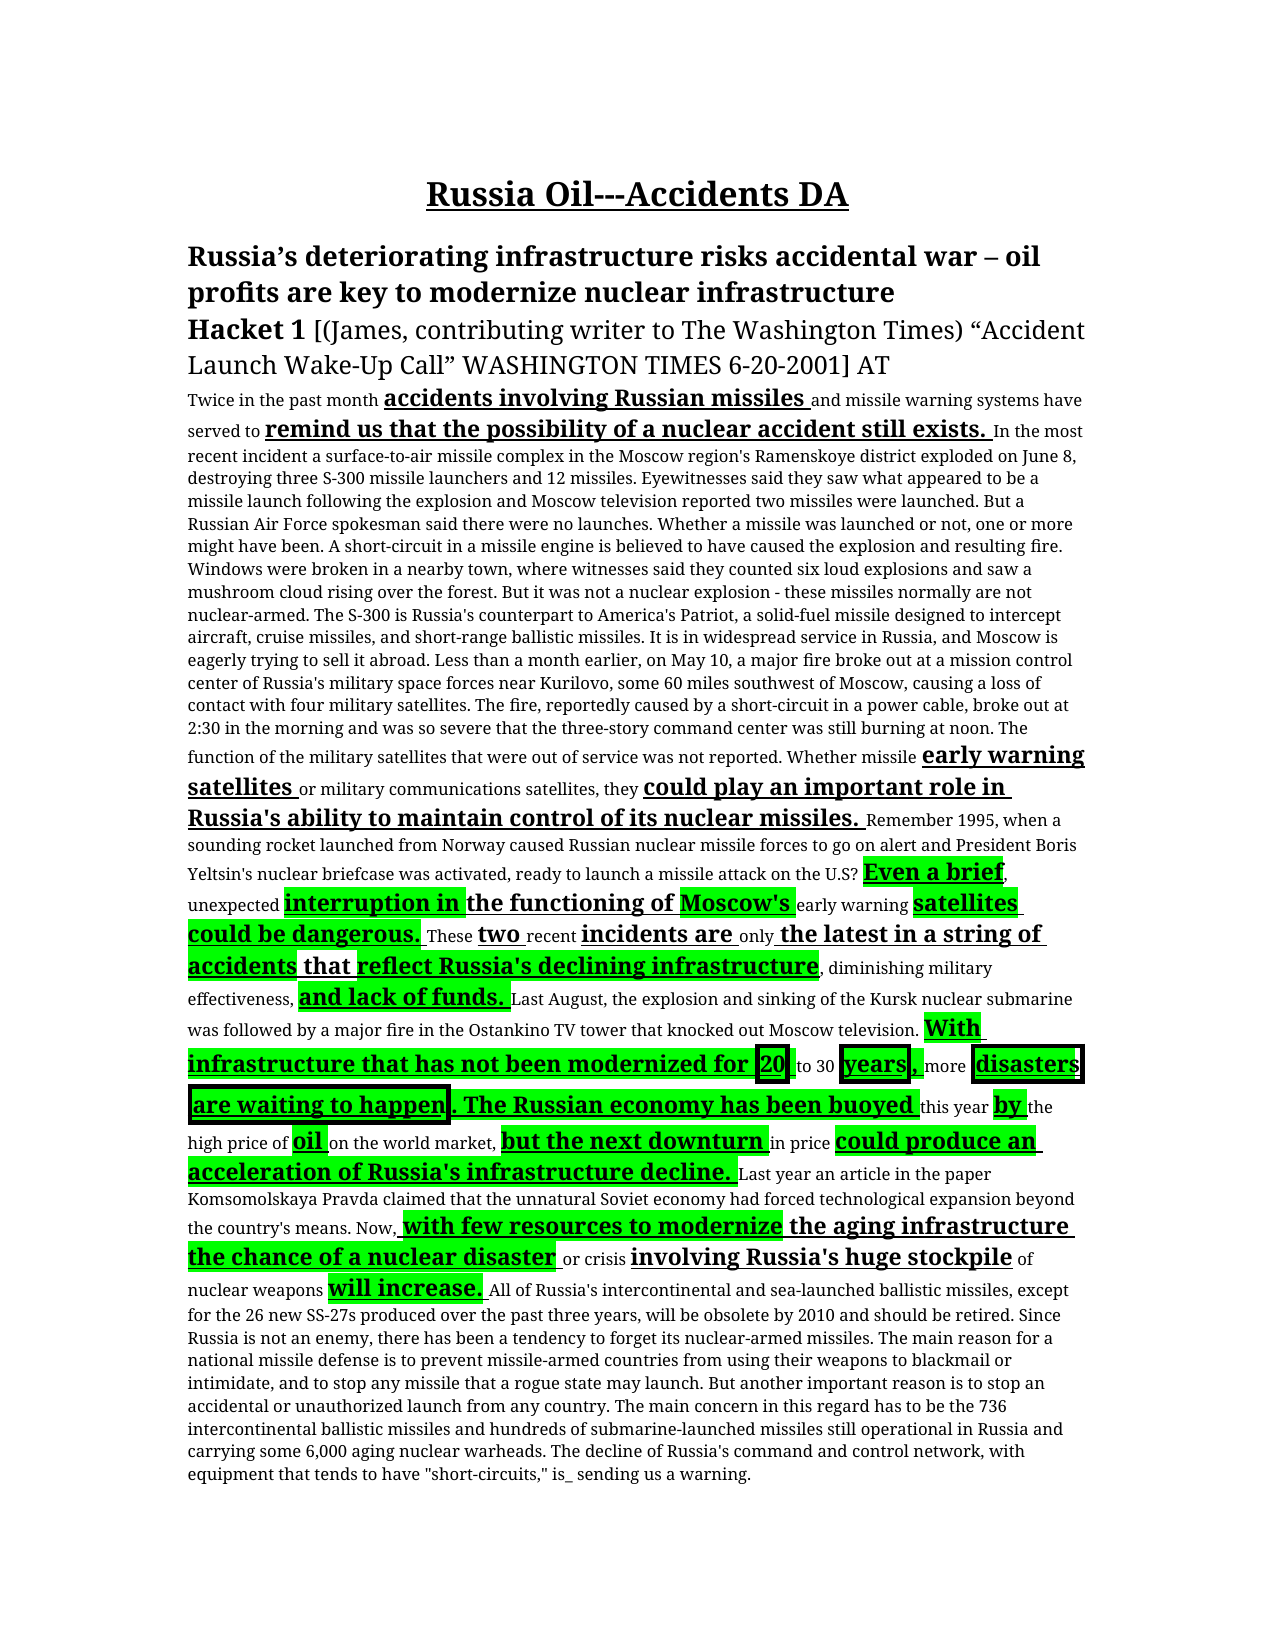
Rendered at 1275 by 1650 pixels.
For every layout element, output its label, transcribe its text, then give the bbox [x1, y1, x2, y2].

subtitle Russia’s deteriorating infrastructure risks accidental war – oil profits are key to modernize nuclear infrastructure [187, 237, 1087, 311]
text Hacket 1 [(James, contributing writer to The Washington Times) “Accident Launch Wake-Up Call” WASHINGTON TIMES 6-20-2001] AT [187, 311, 1087, 382]
subtitle Russia Oil---Accidents DA [187, 171, 1087, 216]
text Twice in the past month accidents involving Russian missiles and missile warning systems have served to remind us that the possibility of a nuclear accident still exists. In the most recent incident a surface-to-air missile complex in the Moscow region's Ramenskoye district exploded on June 8, destroying three S-300 missile launchers and 12 missiles. Eyewitnesses said they saw what appeared to be a missile launch following the explosion and Moscow television reported two missiles were launched. But a Russian Air Force spokesman said there were no launches. Whether a missile was launched or not, one or more might have been. A short-circuit in a missile engine is believed to have caused the explosion and resulting fire. Windows were broken in a nearby town, where witnesses said they counted six loud explosions and saw a mushroom cloud rising over the forest. But it was not a nuclear explosion - these missiles normally are not nuclear-armed. The S-300 is Russia's counterpart to America's Patriot, a solid-fuel missile designed to intercept aircraft, cruise missiles, and short-range ballistic missiles. It is in widespread service in Russia, and Moscow is eagerly trying to sell it abroad. Less than a month earlier, on May 10, a major fire broke out at a mission control center of Russia's military space forces near Kurilovo, some 60 miles southwest of Moscow, causing a loss of contact with four military satellites. The fire, reportedly caused by a short-circuit in a power cable, broke out at 2:30 in the morning and was so severe that the three-story command center was still burning at noon. The function of the military satellites that were out of service was not reported. Whether missile early warning satellites or military communications satellites, they could play an important role in Russia's ability to maintain control of its nuclear missiles. Remember 1995, when a sounding rocket launched from Norway caused Russian nuclear missile forces to go on alert and President Boris Yeltsin's nuclear briefcase was activated, ready to launch a missile attack on the U.S? Even a brief, unexpected interruption in the functioning of Moscow's early warning satellites could be dangerous. These two recent incidents are only the latest in a string of accidents that reflect Russia's declining infrastructure, diminishing military effectiveness, and lack of funds. Last August, the explosion and sinking of the Kursk nuclear submarine was followed by a major fire in the Ostankino TV tower that knocked out Moscow television. With infrastructure that has not been modernized for 20 to 30 years, more disasters are waiting to happen. The Russian economy has been buoyed this year by the high price of oil on the world market, but the next downturn in price could produce an acceleration of Russia's infrastructure decline. Last year an article in the paper Komsomolskaya Pravda claimed that the unnatural Soviet economy had forced technological expansion beyond the country's means. Now, with few resources to modernize the aging infrastructure the chance of a nuclear disaster or crisis involving Russia's huge stockpile of nuclear weapons will increase. All of Russia's intercontinental and sea-launched ballistic missiles, except for the 26 new SS-27s produced over the past three years, will be obsolete by 2010 and should be retired. Since Russia is not an enemy, there has been a tendency to forget its nuclear-armed missiles. The main reason for a national missile defense is to prevent missile-armed countries from using their weapons to blackmail or intimidate, and to stop any missile that a rogue state may launch. But another important reason is to stop an accidental or unauthorized launch from any country. The main concern in this regard has to be the 736 intercontinental ballistic missiles and hundreds of submarine-launched missiles still operational in Russia and carrying some 6,000 aging nuclear warheads. The decline of Russia's command and control network, with equipment that tends to have "short-circuits," is_ sending us a warning. [187, 382, 1087, 1485]
